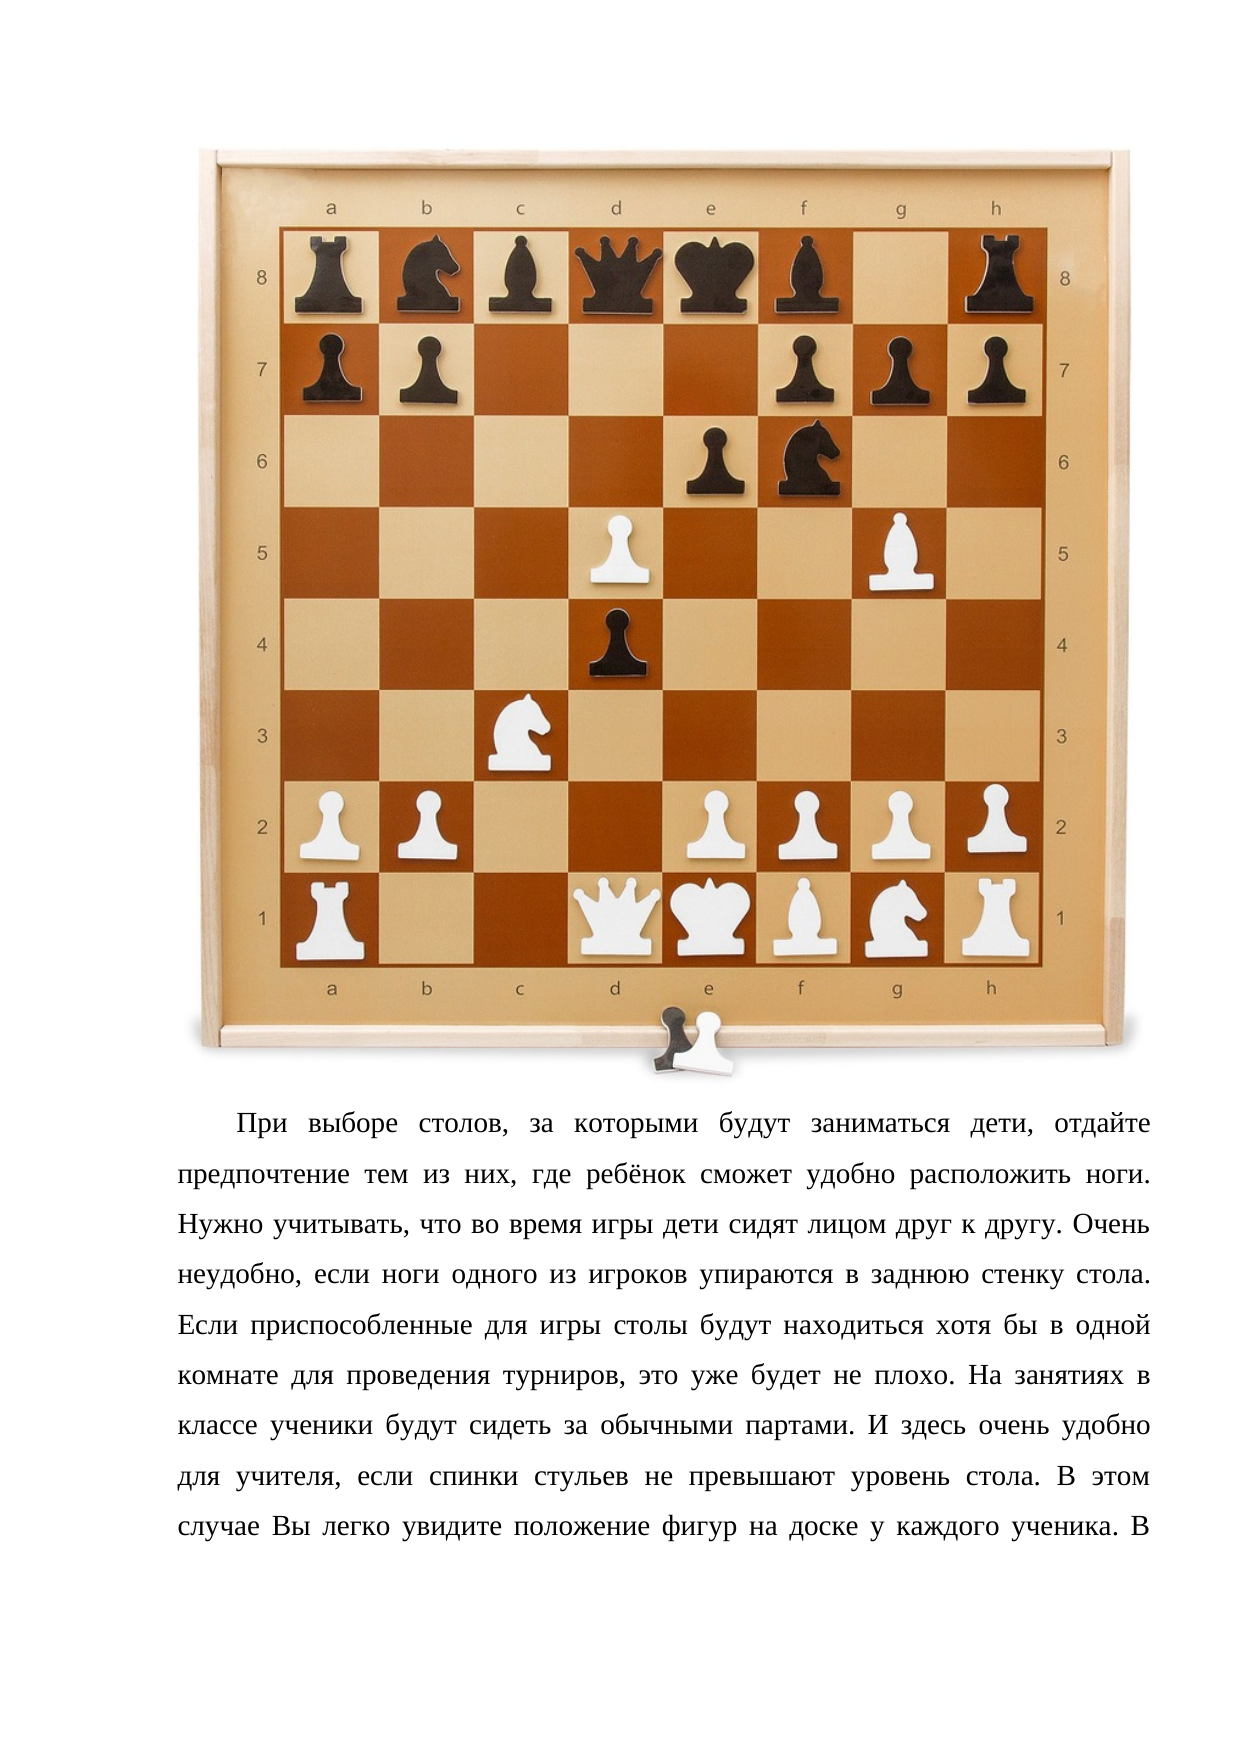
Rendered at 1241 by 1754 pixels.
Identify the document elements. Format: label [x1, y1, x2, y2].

text [177, 1106, 1152, 1542]
picture [177, 118, 1152, 1092]
